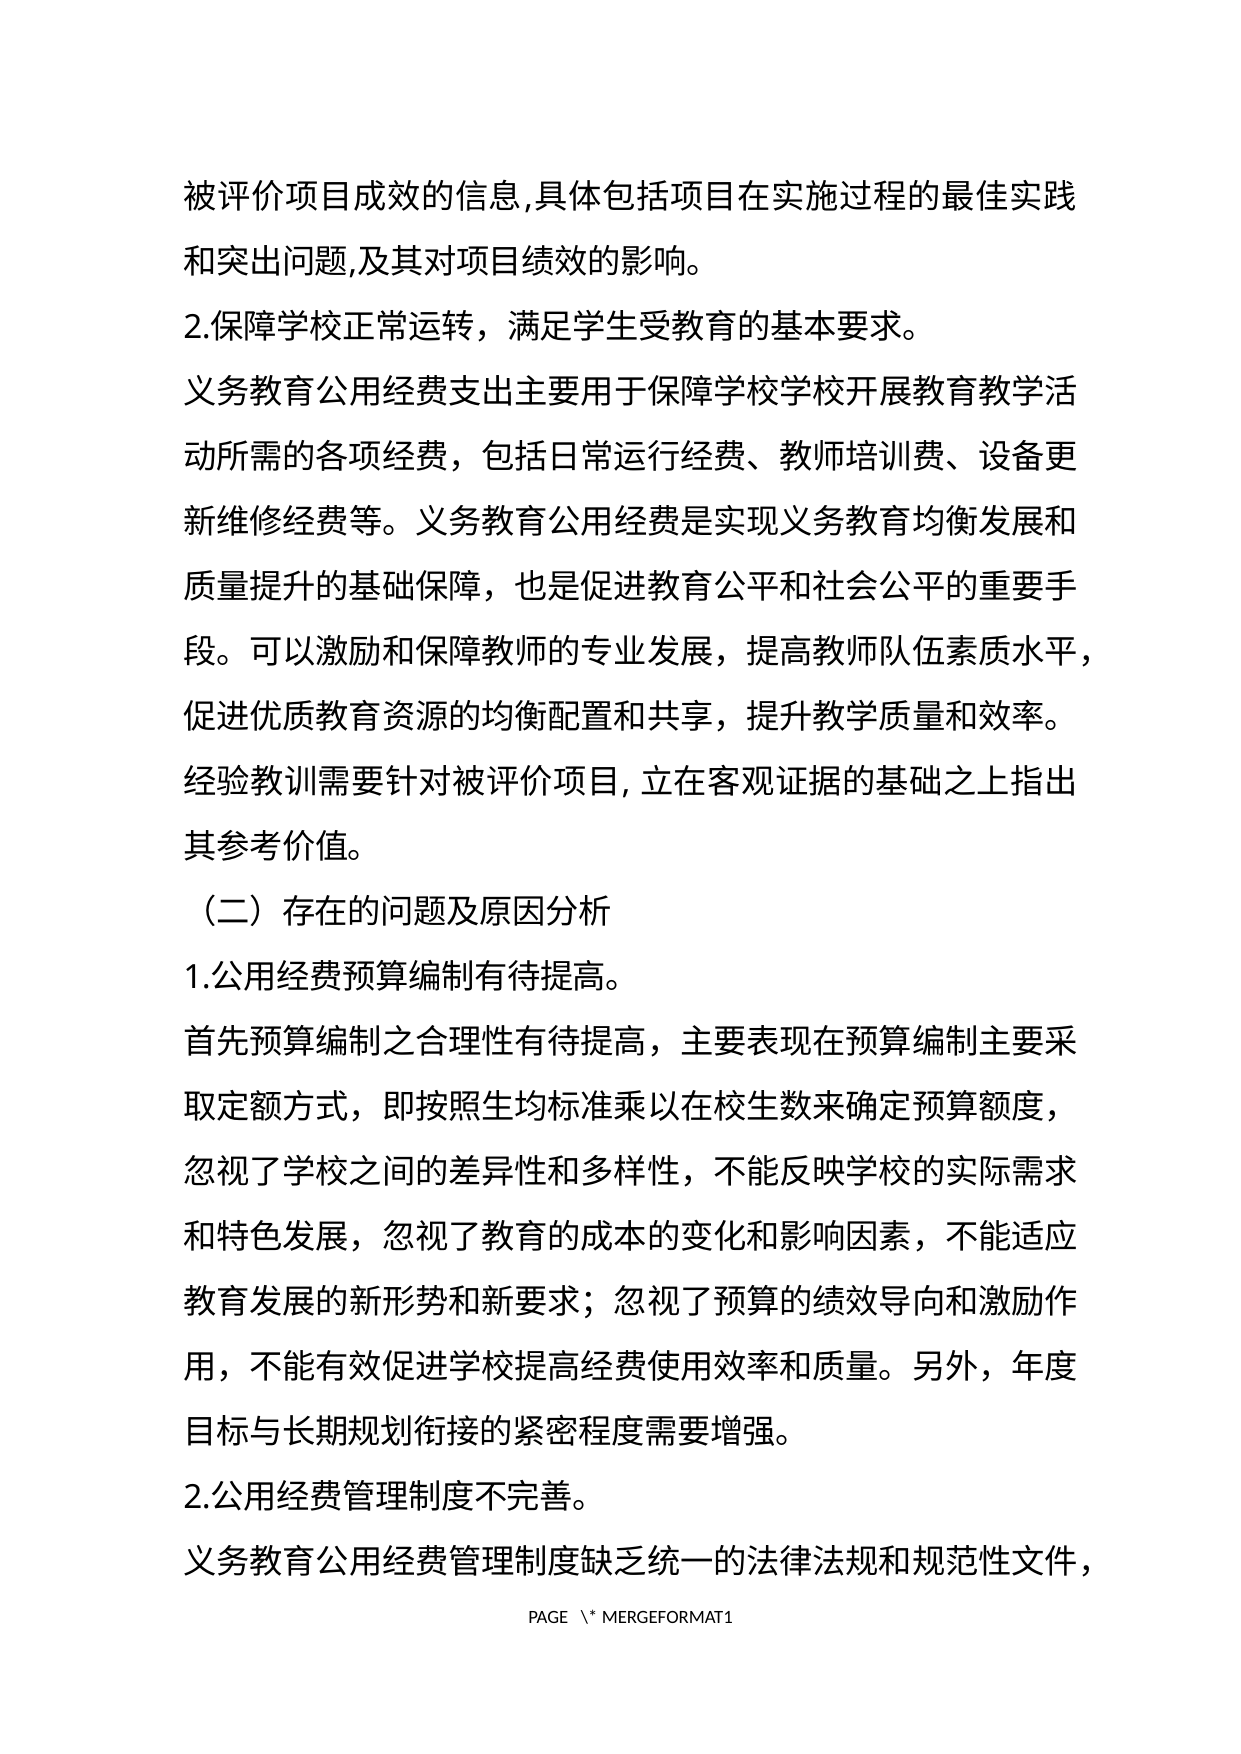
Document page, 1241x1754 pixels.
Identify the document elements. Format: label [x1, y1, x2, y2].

text [183, 162, 1078, 1592]
